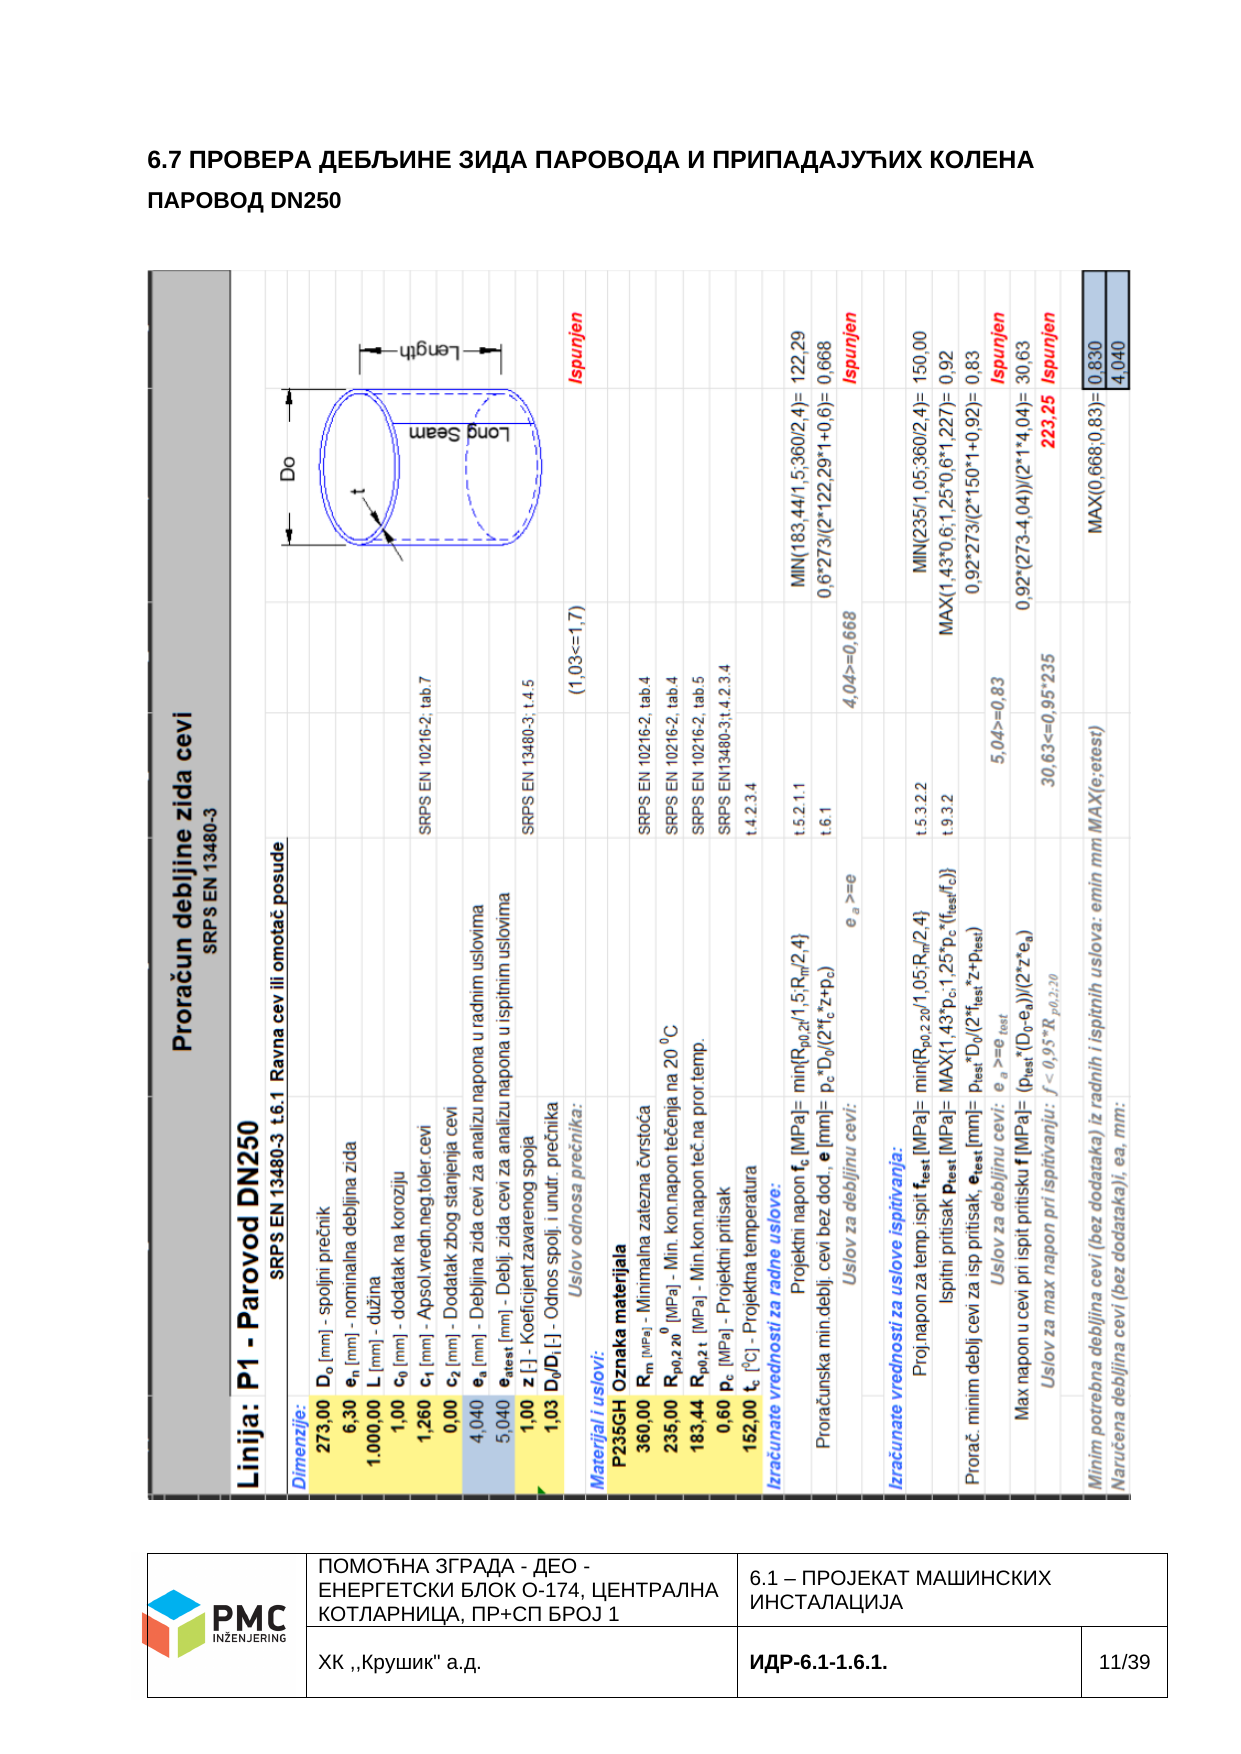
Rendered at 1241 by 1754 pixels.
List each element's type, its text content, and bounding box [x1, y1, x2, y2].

text ПАРОВОД DN250 [147, 187, 1166, 213]
picture [148, 1554, 297, 1697]
picture [130, 1552, 297, 1700]
picture [149, 271, 1130, 1499]
text 6.7 ПРОВЕРА ДЕБЉИНЕ ЗИДА ПАРОВОДА И ПРИПАДАЈУЋИХ КОЛЕНА [147, 145, 1166, 174]
